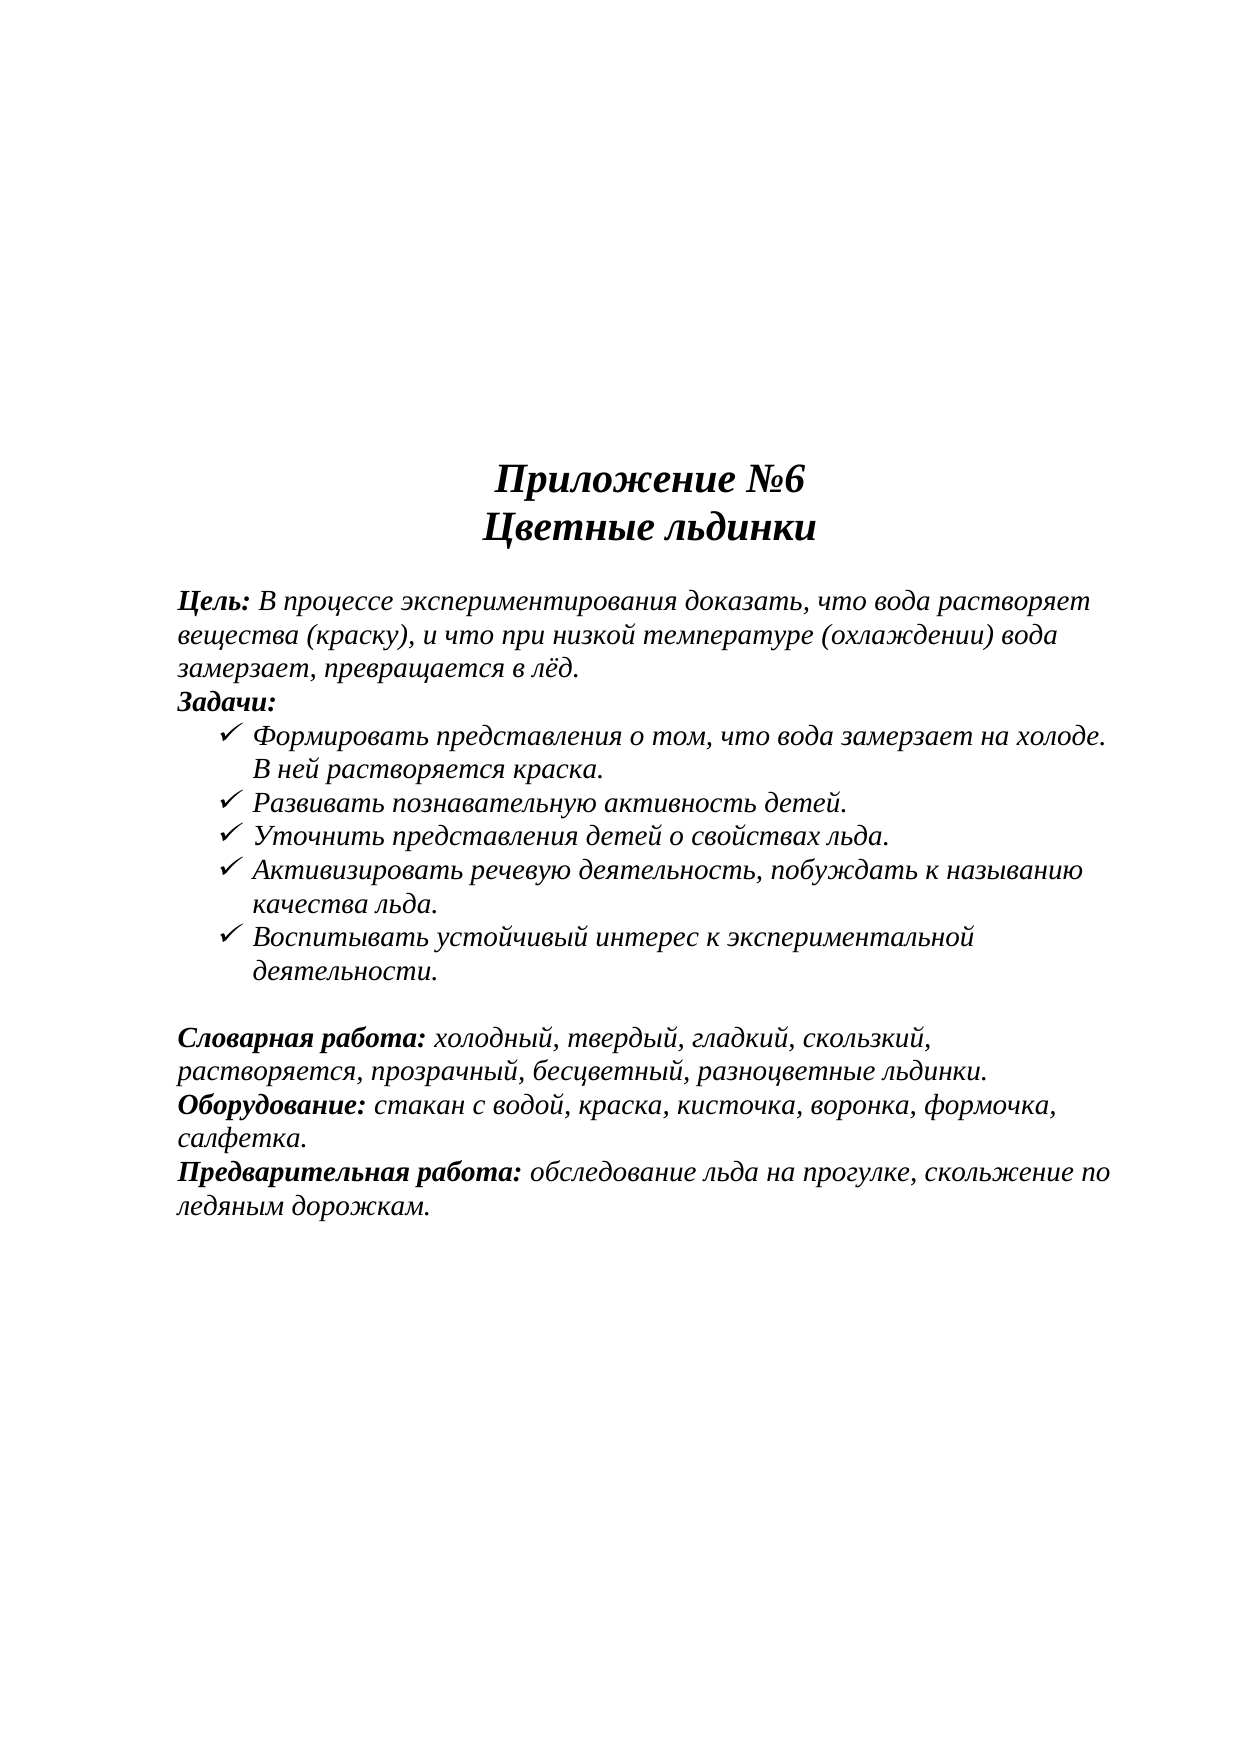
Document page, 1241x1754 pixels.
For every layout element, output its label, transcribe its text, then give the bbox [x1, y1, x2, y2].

list Развивать познавательную активность детей. [215, 785, 1122, 818]
list Воспитывать устойчивый интерес к экспериментальной деятельности. [215, 919, 1122, 986]
list Активизировать речевую деятельность, побуждать к называнию качества льда. [215, 852, 1122, 919]
text Задачи: [177, 684, 1122, 718]
text Приложение №6 [177, 453, 1122, 501]
text Цель: В процессе экспериментирования доказать, что вода растворяет вещества (краску), и что при низкой температуре (охлаждении) вода замерзает, превращается в лёд. [177, 549, 1122, 684]
list Уточнить представления детей о свойствах льда. [215, 818, 1122, 852]
text Цветные льдинки [177, 501, 1122, 549]
list Формировать представления о том, что вода замерзает на холоде. В ней растворяется краска. [215, 718, 1122, 785]
text Оборудование: стакан с водой, краска, кисточка, воронка, формочка, салфетка. [177, 1087, 1122, 1154]
text Предварительная работа: обследование льда на прогулке, скольжение по ледяным дорожкам. [177, 1154, 1122, 1221]
text Словарная работа: холодный, твердый, гладкий, скользкий, растворяется, прозрачный, бесцветный, разноцветные льдинки. [177, 1020, 1122, 1087]
